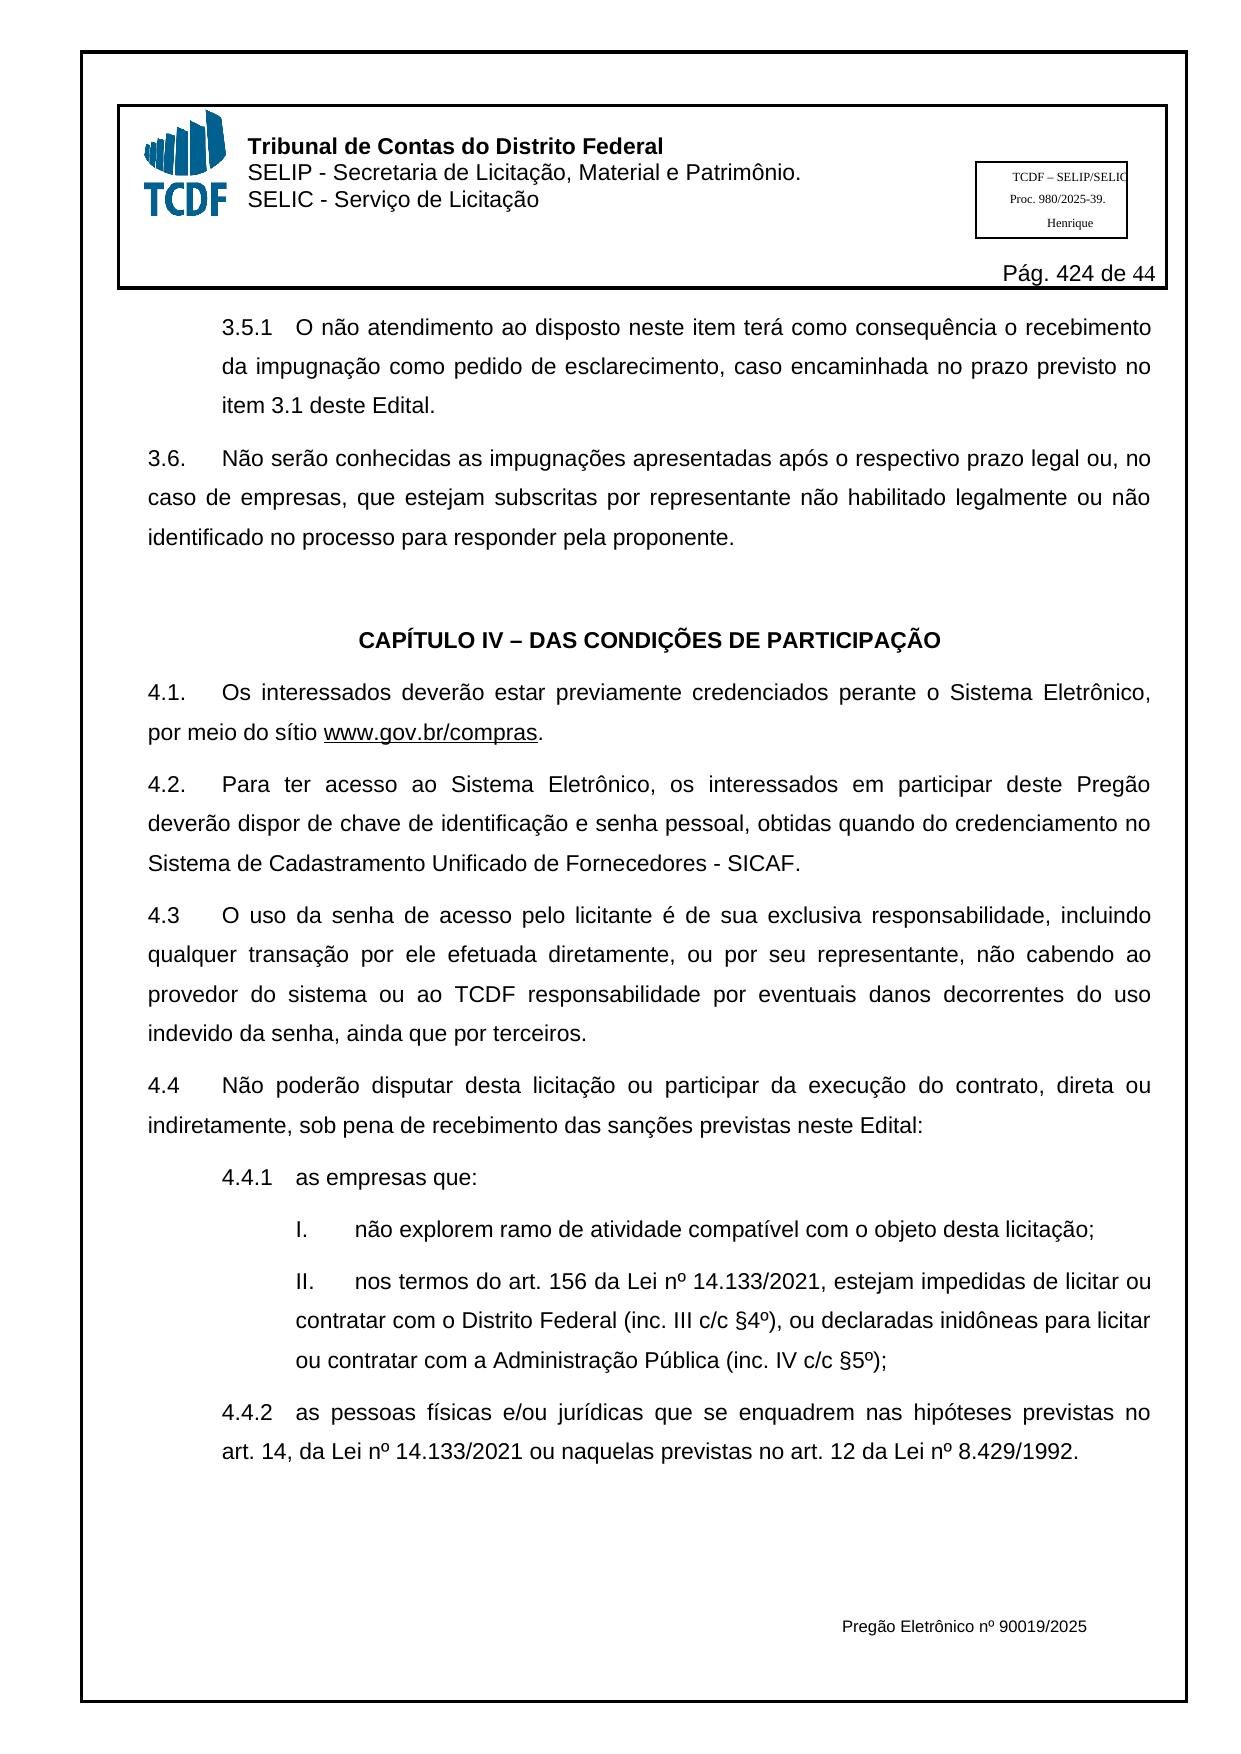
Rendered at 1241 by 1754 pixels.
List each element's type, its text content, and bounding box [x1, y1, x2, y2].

text CAPÍTULO IV – DAS CONDIÇÕES DE PARTICIPAÇÃO [148, 627, 1152, 654]
text 4.4.1 as empresas que: [222, 1164, 1152, 1190]
text II. nos termos do art. 156 da Lei nº 14.133/2021, estejam impedidas de licitar ou contratar com o Distrito Federal (inc. III c/c §4º), ou declaradas inidôneas para licitar ou contratar com a Administração Pública (inc. IV c/c §5º); [295, 1268, 1152, 1373]
text 4.4.2 as pessoas físicas e/ou jurídicas que se enquadrem nas hipóteses previstas no art. 14, da Lei nº 14.133/2021 ou naquelas previstas no art. 12 da Lei nº 8.429/1992. [222, 1398, 1152, 1464]
text 4.4 Não poderão disputar desta licitação ou participar da execução do contrato, direta ou indiretamente, sob pena de recebimento das sanções previstas neste Edital: [148, 1072, 1152, 1138]
text 4.2. Para ter acesso ao Sistema Eletrônico, os interessados em participar deste Pregão deverão dispor de chave de identificação e senha pessoal, obtidas quando do credenciamento no Sistema de Cadastramento Unificado de Fornecedores - SICAF. [148, 771, 1152, 876]
text 4.3 O uso da senha de acesso pelo licitante é de sua exclusiva responsabilidade, incluindo qualquer transação por ele efetuada diretamente, ou por seu representante, não cabendo ao provedor do sistema ou ao TCDF responsabilidade por eventuais danos decorrentes do uso indevido da senha, ainda que por terceiros. [148, 902, 1152, 1047]
text 3.6. Não serão conhecidas as impugnações apresentadas após o respectivo prazo legal ou, no caso de empresas, que estejam subscritas por representante não habilitado legalmente ou não identificado no processo para responder pela proponente. [148, 444, 1152, 550]
text 3.5.1 O não atendimento ao disposto neste item terá como consequência o recebimento da impugnação como pedido de esclarecimento, caso encaminhada no prazo previsto no item 3.1 deste Edital. [222, 313, 1152, 419]
text 4.1. Os interessados deverão estar previamente credenciados perante o Sistema Eletrônico, por meio do sítio www.gov.br/compras. [148, 679, 1152, 745]
text I. não explorem ramo de atividade compatível com o objeto desta licitação; [295, 1216, 1152, 1242]
picture [129, 107, 241, 218]
